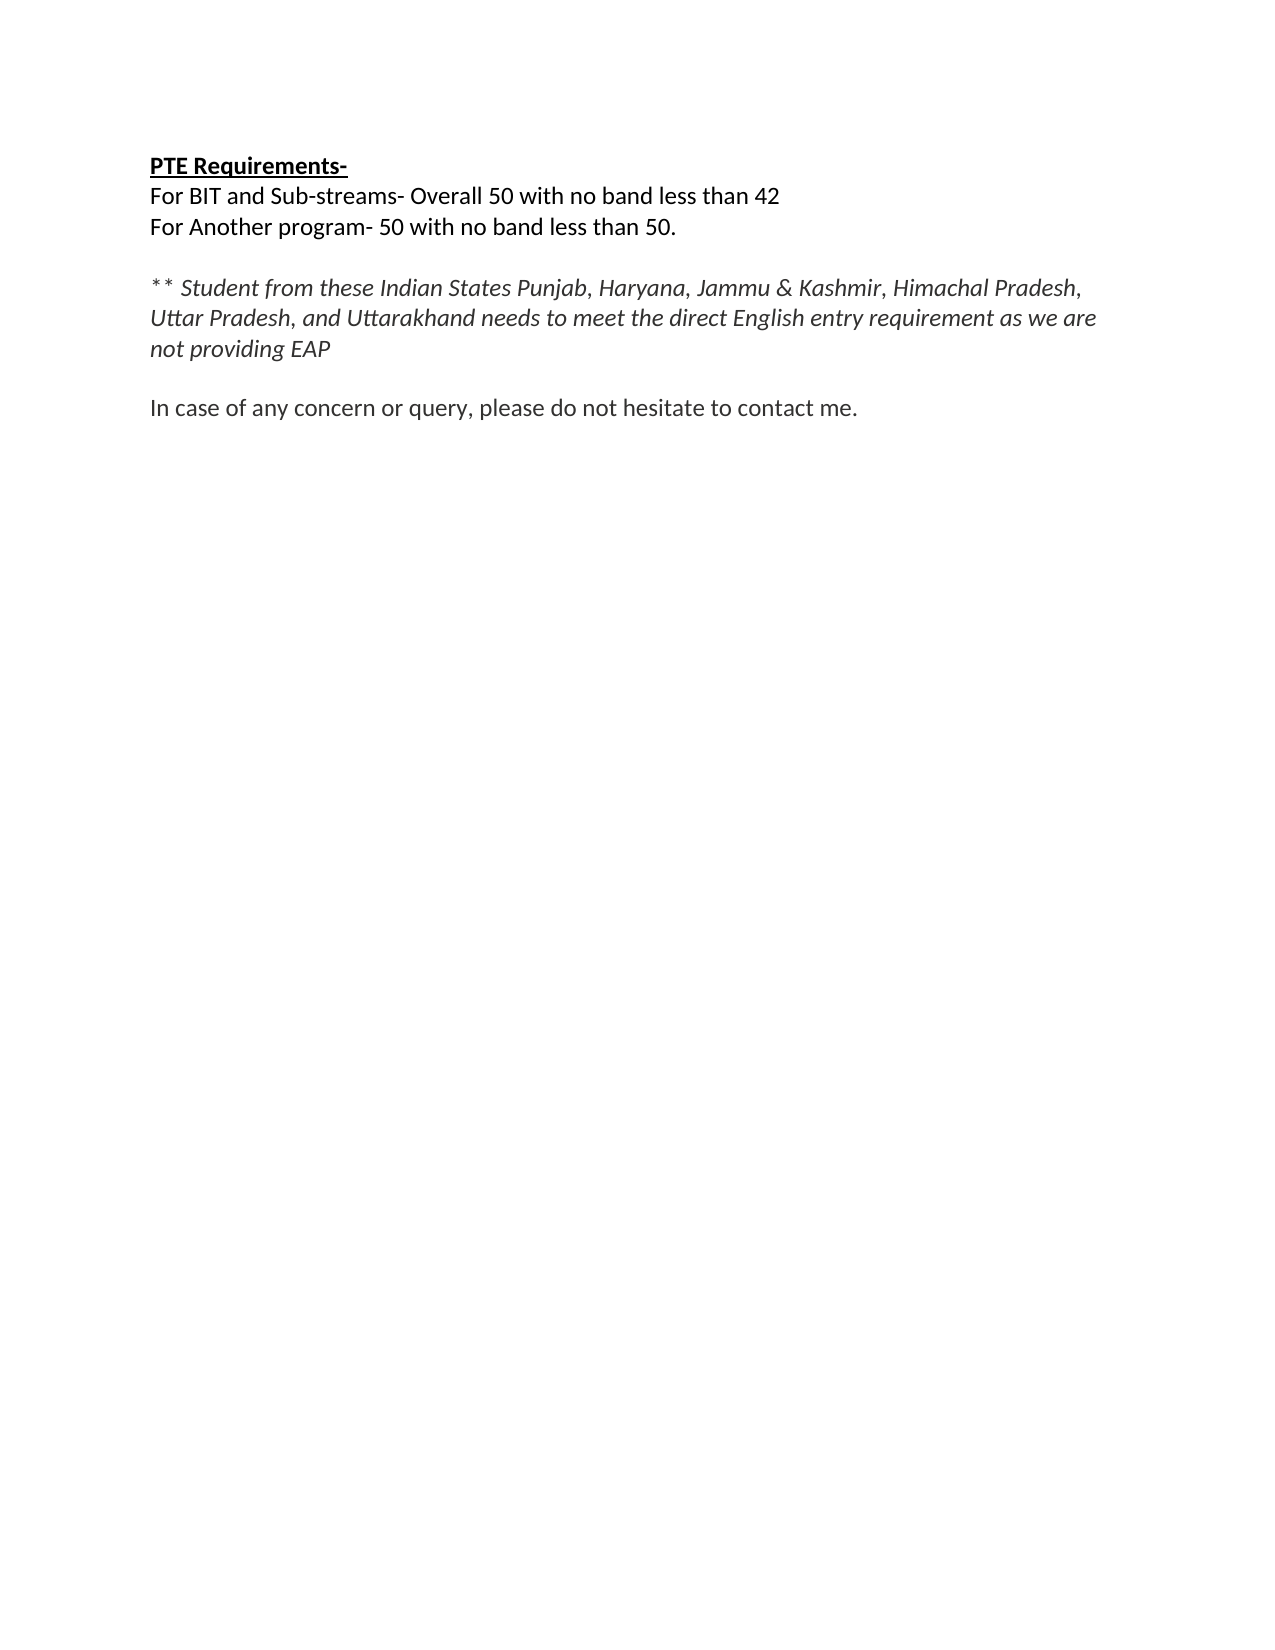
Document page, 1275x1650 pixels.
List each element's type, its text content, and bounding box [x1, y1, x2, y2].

text For Another program- 50 with no band less than 50. [150, 211, 1125, 242]
text For BIT and Sub-streams- Overall 50 with no band less than 42 [150, 181, 1125, 211]
text In case of any concern or query, please do not hesitate to contact me. [150, 392, 1125, 422]
text PTE Requirements- [150, 150, 1125, 181]
text ** Student from these Indian States Punjab, Haryana, Jammu & Kashmir, Himachal Pradesh, Uttar Pradesh, and Uttarakhand needs to meet the direct English entry requirement as we are not providing EAP [150, 272, 1125, 364]
